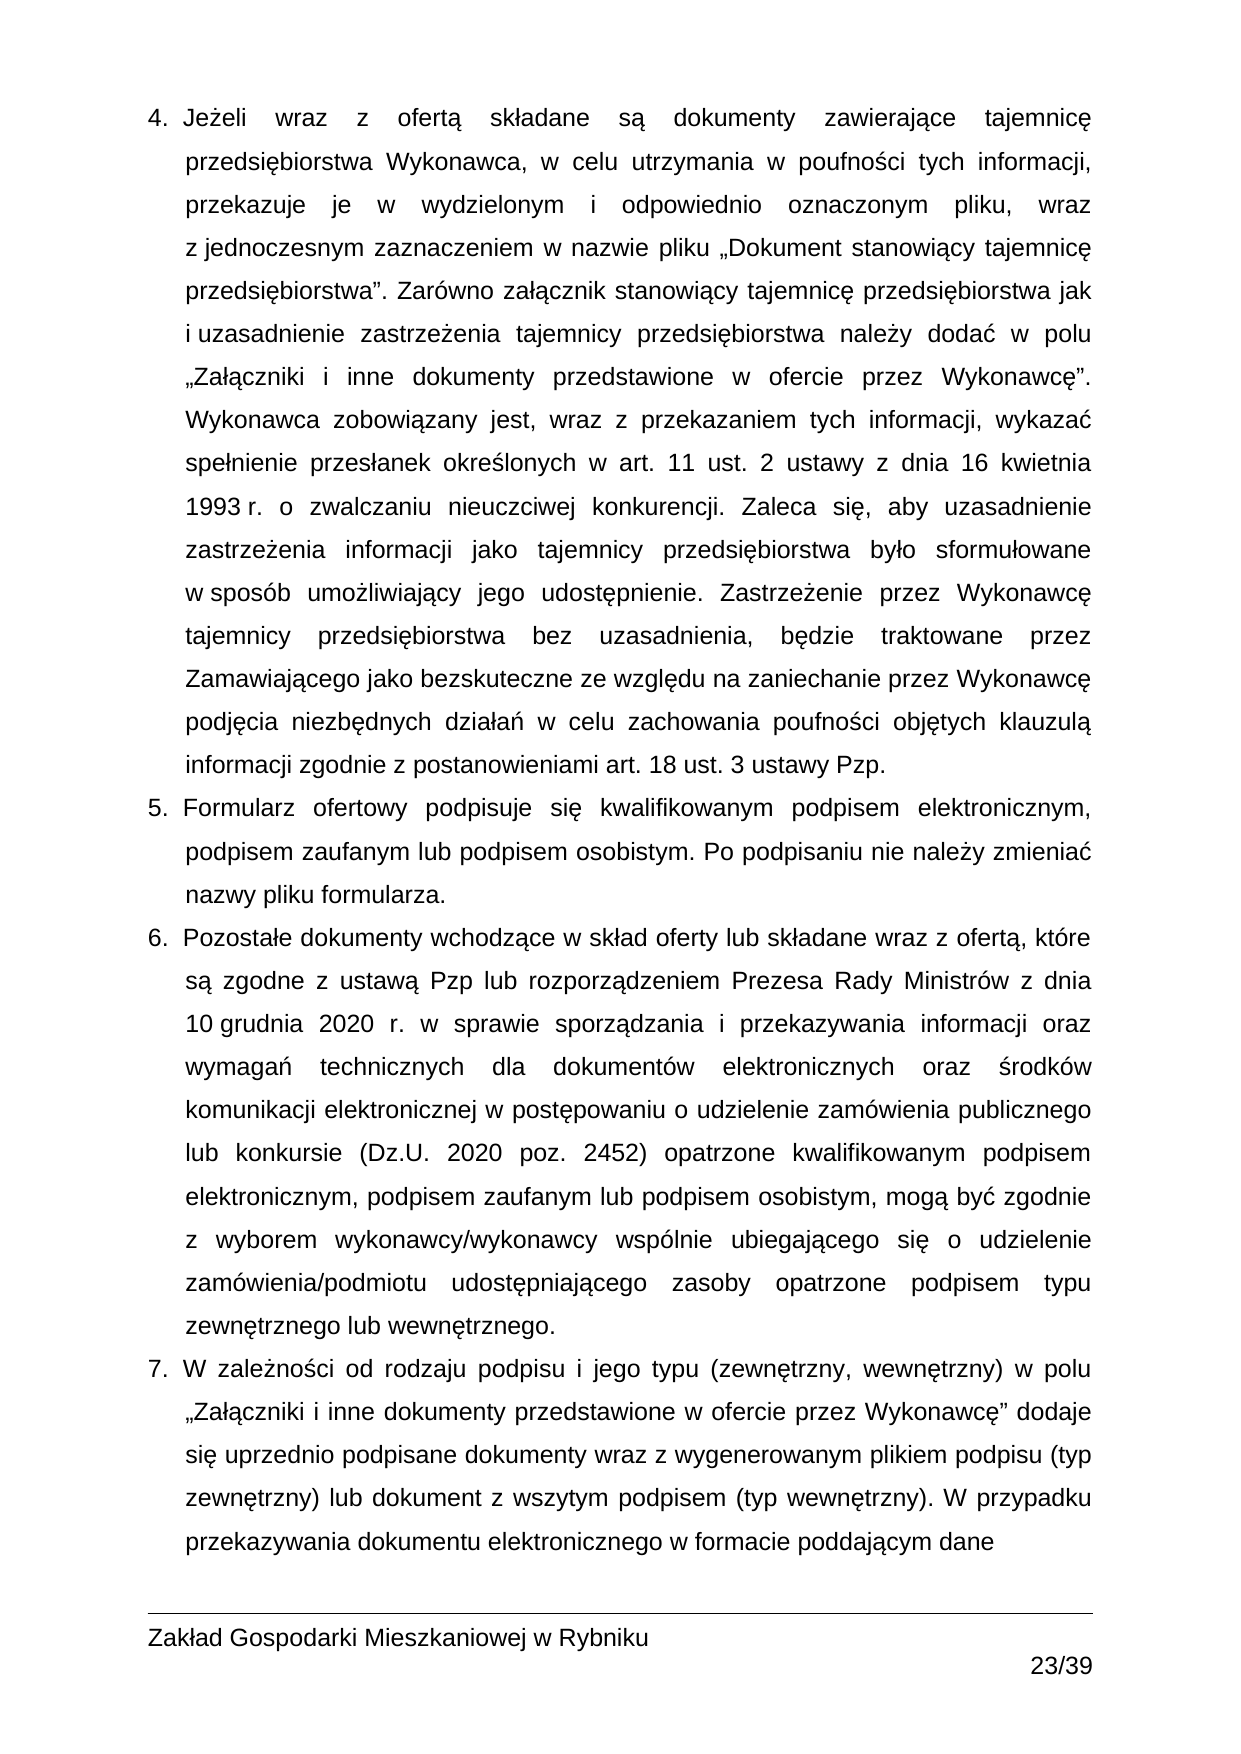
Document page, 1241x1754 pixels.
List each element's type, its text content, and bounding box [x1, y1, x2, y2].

list Pozostałe dokumenty wchodzące w skład oferty lub składane wraz z ofertą, które są zgodne z ustawą Pzp lub rozporządzeniem Prezesa Rady Ministrów z dnia 10 grudnia 2020 r. w sprawie sporządzania i przekazywania informacji oraz wymagań technicznych dla dokumentów elektronicznych oraz środków komunikacji elektronicznej w postępowaniu o udzielenie zamówienia publicznego lub konkursie (Dz.U. 2020 poz. 2452) opatrzone kwalifikowanym podpisem elektronicznym, podpisem zaufanym lub podpisem osobistym, mogą być zgodnie z wyborem wykonawcy/wykonawcy wspólnie ubiegającego się o udzielenie zamówienia/podmiotu udostępniającego zasoby opatrzone podpisem typu zewnętrznego lub wewnętrznego. [148, 923, 1093, 1340]
list Formularz ofertowy podpisuje się kwalifikowanym podpisem elektronicznym, podpisem zaufanym lub podpisem osobistym. Po podpisaniu nie należy zmieniać nazwy pliku formularza. [148, 793, 1093, 908]
list Jeżeli wraz z ofertą składane są dokumenty zawierające tajemnicę przedsiębiorstwa Wykonawca, w celu utrzymania w poufności tych informacji, przekazuje je w wydzielonym i odpowiednio oznaczonym pliku, wraz z jednoczesnym zaznaczeniem w nazwie pliku „Dokument stanowiący tajemnicę przedsiębiorstwa”. Zarówno załącznik stanowiący tajemnicę przedsiębiorstwa jak i uzasadnienie zastrzeżenia tajemnicy przedsiębiorstwa należy dodać w polu „Załączniki i inne dokumenty przedstawione w ofercie przez Wykonawcę”. Wykonawca zobowiązany jest, wraz z przekazaniem tych informacji, wykazać spełnienie przesłanek określonych w art. 11 ust. 2 ustawy z dnia 16 kwietnia 1993 r. o zwalczaniu nieuczciwej konkurencji. Zaleca się, aby uzasadnienie zastrzeżenia informacji jako tajemnicy przedsiębiorstwa było sformułowane w sposób umożliwiający jego udostępnienie. Zastrzeżenie przez Wykonawcę tajemnicy przedsiębiorstwa bez uzasadnienia, będzie traktowane przez Zamawiającego jako bezskuteczne ze względu na zaniechanie przez Wykonawcę podjęcia niezbędnych działań w celu zachowania poufności objętych klauzulą informacji zgodnie z postanowieniami art. 18 ust. 3 ustawy Pzp. [148, 103, 1093, 779]
list W zależności od rodzaju podpisu i jego typu (zewnętrzny, wewnętrzny) w polu „Załączniki i inne dokumenty przedstawione w ofercie przez Wykonawcę” dodaje się uprzednio podpisane dokumenty wraz z wygenerowanym plikiem podpisu (typ zewnętrzny) lub dokument z wszytym podpisem (typ wewnętrzny). W przypadku przekazywania dokumentu elektronicznego w formacie poddającym dane [148, 1354, 1093, 1555]
